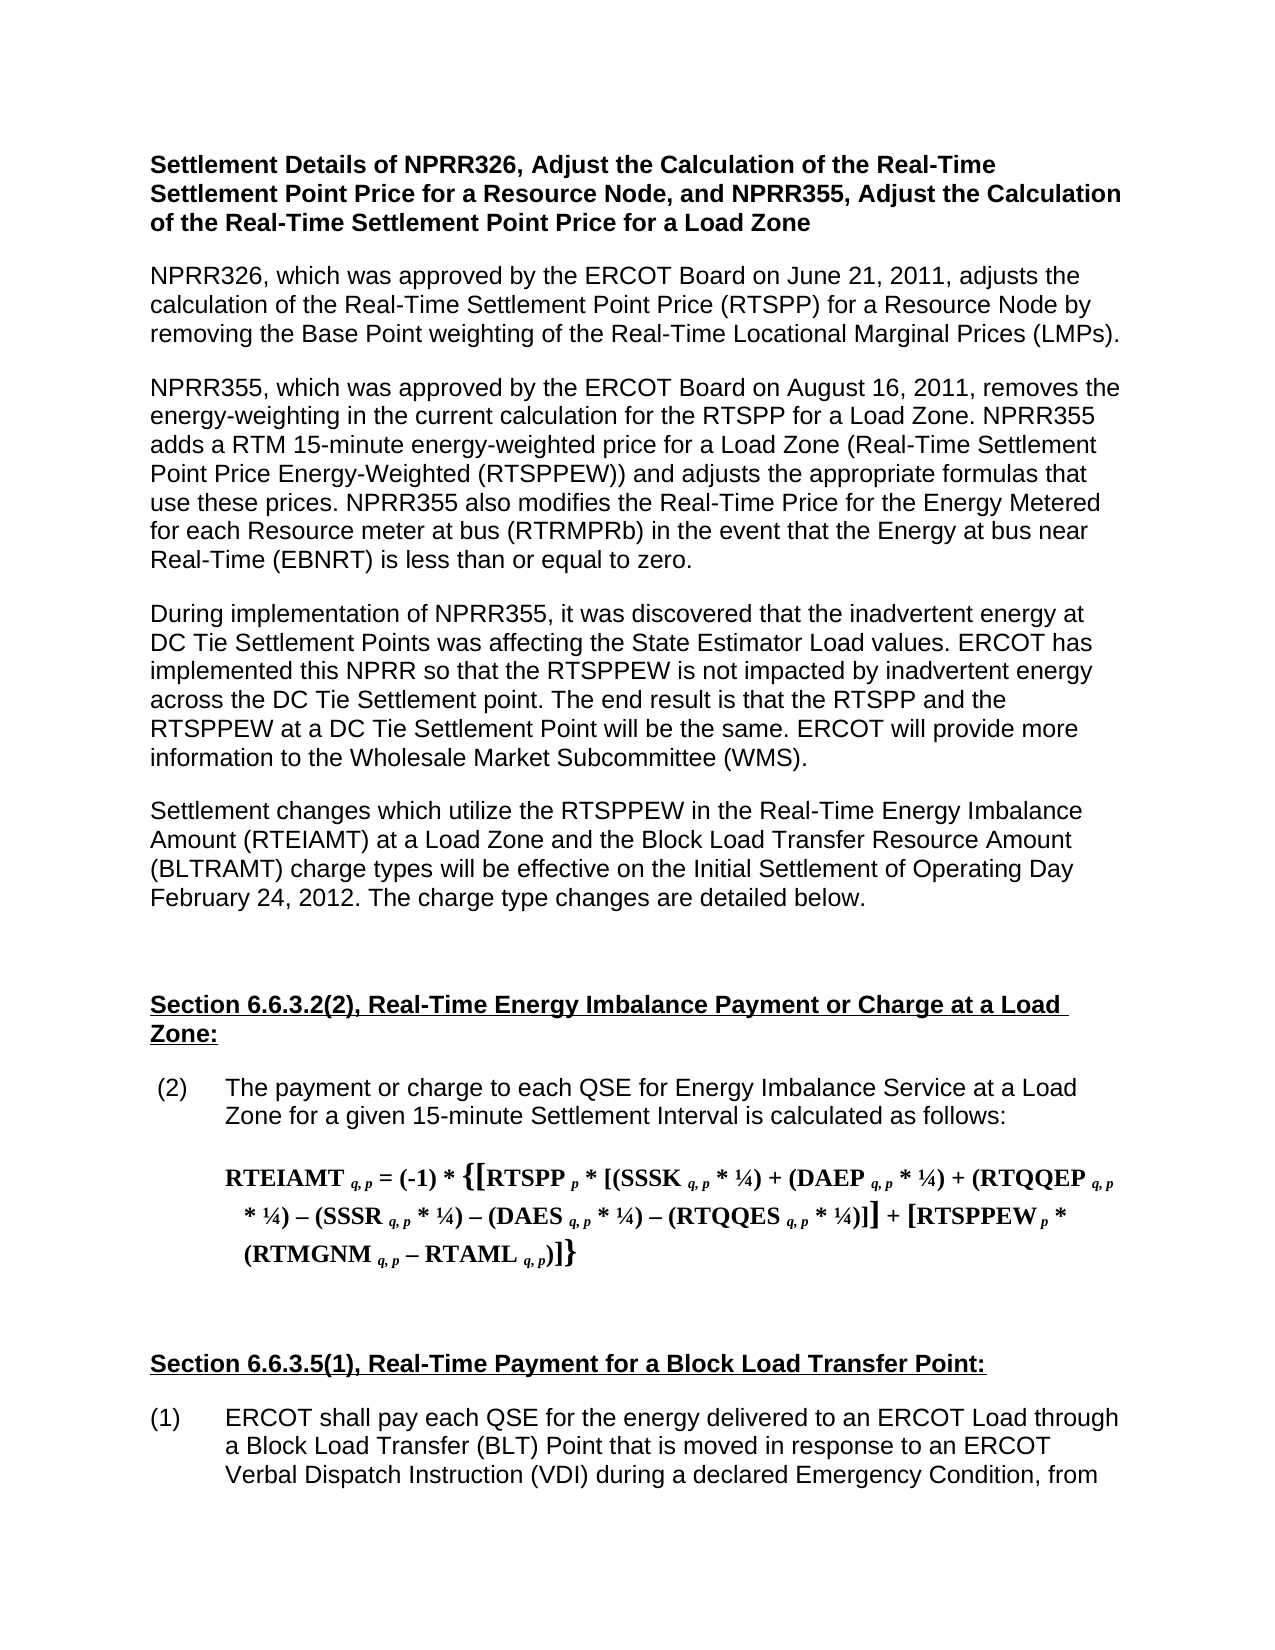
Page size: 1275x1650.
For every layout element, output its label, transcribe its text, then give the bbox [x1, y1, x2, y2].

text RTEIAMT q, p = (-1) * {[RTSPP p * [(SSSK q, p * ¼) + (DAEP q, p * ¼) + (RTQQEP q, p * ¼) – (SSSR q, p * ¼) – (DAES q, p * ¼) – (RTQQES q, p * ¼)]] + [RTSPPEW p * (RTMGNM q, p – RTAML q, p)]} [225, 1155, 1125, 1270]
text Section 6.6.3.2(2), Real-Time Energy Imbalance Payment or Charge at a Load Zone: [150, 990, 1125, 1047]
text During implementation of NPRR355, it was discovered that the inadvertent energy at DC Tie Settlement Points was affecting the State Estimator Load values. ERCOT has implemented this NPRR so that the RTSPPEW is not impacted by inadvertent energy across the DC Tie Settlement point. The end result is that the RTSPP and the RTSPPEW at a DC Tie Settlement Point will be the same. ERCOT will provide more information to the Wholesale Market Subcommittee (WMS). [150, 599, 1125, 771]
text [150, 1402, 1125, 1489]
text Settlement changes which utilize the RTSPPEW in the Real-Time Energy Imbalance Amount (RTEIAMT) at a Load Zone and the Block Load Transfer Resource Amount (BLTRAMT) charge types will be effective on the Initial Settlement of Operating Day February 24, 2012. The charge type changes are detailed below. [150, 796, 1125, 911]
text (2) The payment or charge to each QSE for Energy Imbalance Service at a Load Zone for a given 15-minute Settlement Interval is calculated as follows: [150, 1072, 1125, 1130]
text NPRR326, which was approved by the ERCOT Board on June 21, 2011, adjusts the calculation of the Real-Time Settlement Point Price (RTSPP) for a Resource Node by removing the Base Point weighting of the Real-Time Locational Marginal Prices (LMPs). [150, 261, 1125, 347]
text Section 6.6.3.5(1), Real-Time Payment for a Block Load Transfer Point: [150, 1349, 1125, 1377]
text Settlement Details of NPRR326, Adjust the Calculation of the Real-Time Settlement Point Price for a Resource Node, and NPRR355, Adjust the Calculation of the Real-Time Settlement Point Price for a Load Zone [150, 150, 1125, 236]
text NPRR355, which was approved by the ERCOT Board on August 16, 2011, removes the energy-weighting in the current calculation for the RTSPP for a Load Zone. NPRR355 adds a RTM 15-minute energy-weighted price for a Load Zone (Real-Time Settlement Point Price Energy-Weighted (RTSPPEW)) and adjusts the appropriate formulas that use these prices. NPRR355 also modifies the Real-Time Price for the Energy Metered for each Resource meter at bus (RTRMPRb) in the event that the Energy at bus near Real-Time (EBNRT) is less than or equal to zero. [150, 372, 1125, 574]
